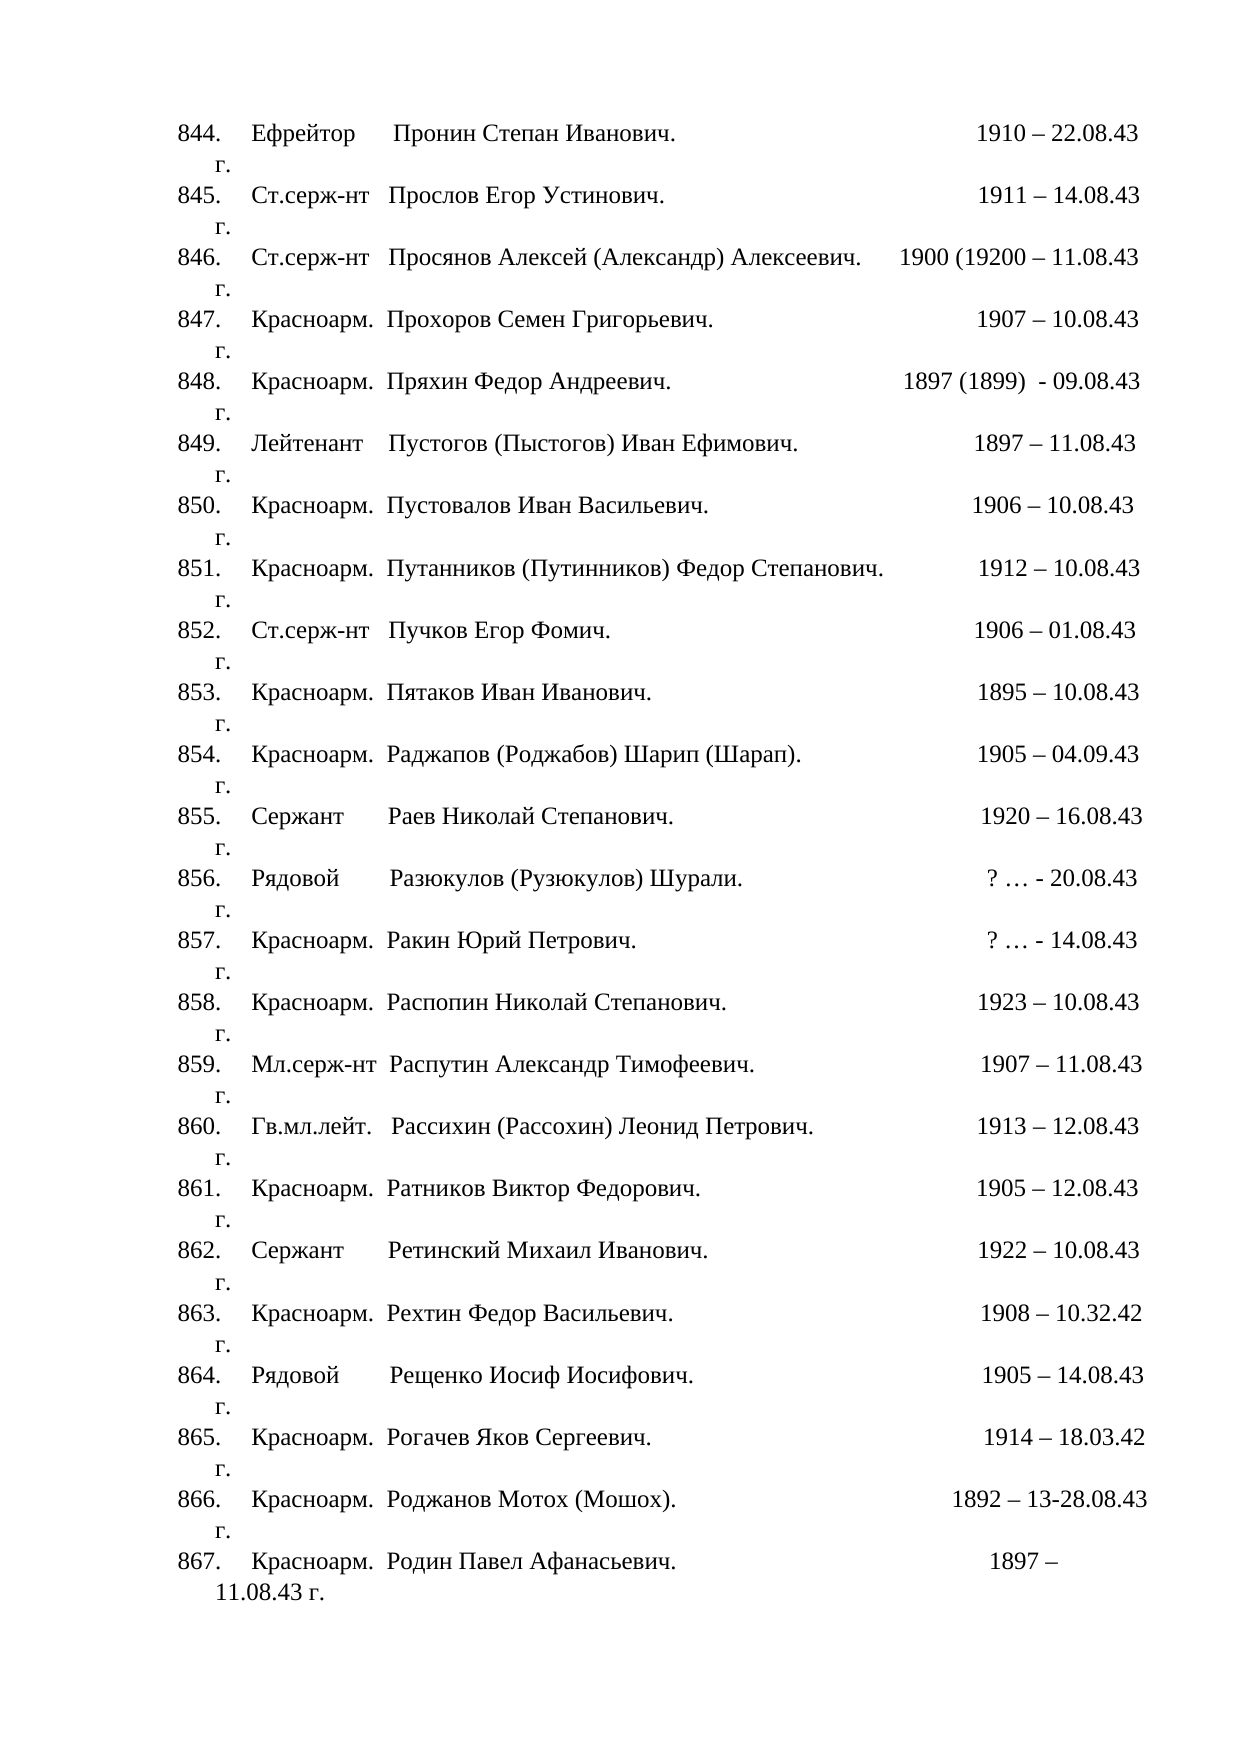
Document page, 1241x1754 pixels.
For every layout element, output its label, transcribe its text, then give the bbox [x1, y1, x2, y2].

list Красноарм. Пустовалов Иван Васильевич. 1906 – 10.08.43 г. [177, 491, 1152, 550]
list Красноарм. Ракин Юрий Петрович. ? … - 14.08.43 г. [177, 925, 1152, 985]
list Сержант Ретинский Михаил Иванович. 1922 – 10.08.43 г. [177, 1236, 1152, 1295]
list Красноарм. Ратников Виктор Федорович. 1905 – 12.08.43 г. [177, 1173, 1152, 1233]
list Красноарм. Пятаков Иван Иванович. 1895 – 10.08.43 г. [177, 677, 1152, 737]
list Красноарм. Пряхин Федор Андреевич. 1897 (1899) - 09.08.43 г. [177, 366, 1152, 426]
list Красноарм. Прохоров Семен Григорьевич. 1907 – 10.08.43 г. [177, 304, 1152, 364]
list Красноарм. Родин Павел Афанасьевич. 1897 – 11.08.43 г. [177, 1546, 1152, 1606]
list Ефрейтор Пронин Степан Иванович. 1910 – 22.08.43 г. [177, 118, 1152, 178]
list Красноарм. Роджанов Мотох (Мошох). 1892 – 13-28.08.43 г. [177, 1484, 1152, 1544]
list Гв.мл.лейт. Рассихин (Рассохин) Леонид Петрович. 1913 – 12.08.43 г. [177, 1111, 1152, 1171]
list Красноарм. Путанников (Путинников) Федор Степанович. 1912 – 10.08.43 г. [177, 553, 1152, 612]
list Красноарм. Рогачев Яков Сергеевич. 1914 – 18.03.42 г. [177, 1422, 1152, 1482]
list Рядовой Разюкулов (Рузюкулов) Шурали. ? … - 20.08.43 г. [177, 863, 1152, 923]
list Красноарм. Рехтин Федор Васильевич. 1908 – 10.32.42 г. [177, 1298, 1152, 1357]
list Ст.серж-нт Просянов Алексей (Александр) Алексеевич. 1900 (19200 – 11.08.43 г. [177, 242, 1152, 302]
list Ст.серж-нт Прослов Егор Устинович. 1911 – 14.08.43 г. [177, 180, 1152, 240]
list Сержант Раев Николай Степанович. 1920 – 16.08.43 г. [177, 801, 1152, 861]
list Мл.серж-нт Распутин Александр Тимофеевич. 1907 – 11.08.43 г. [177, 1049, 1152, 1109]
list Рядовой Рещенко Иосиф Иосифович. 1905 – 14.08.43 г. [177, 1360, 1152, 1419]
list Ст.серж-нт Пучков Егор Фомич. 1906 – 01.08.43 г. [177, 615, 1152, 674]
list Красноарм. Раджапов (Роджабов) Шарип (Шарап). 1905 – 04.09.43 г. [177, 739, 1152, 799]
list Лейтенант Пустогов (Пыстогов) Иван Ефимович. 1897 – 11.08.43 г. [177, 428, 1152, 488]
list Красноарм. Распопин Николай Степанович. 1923 – 10.08.43 г. [177, 987, 1152, 1047]
